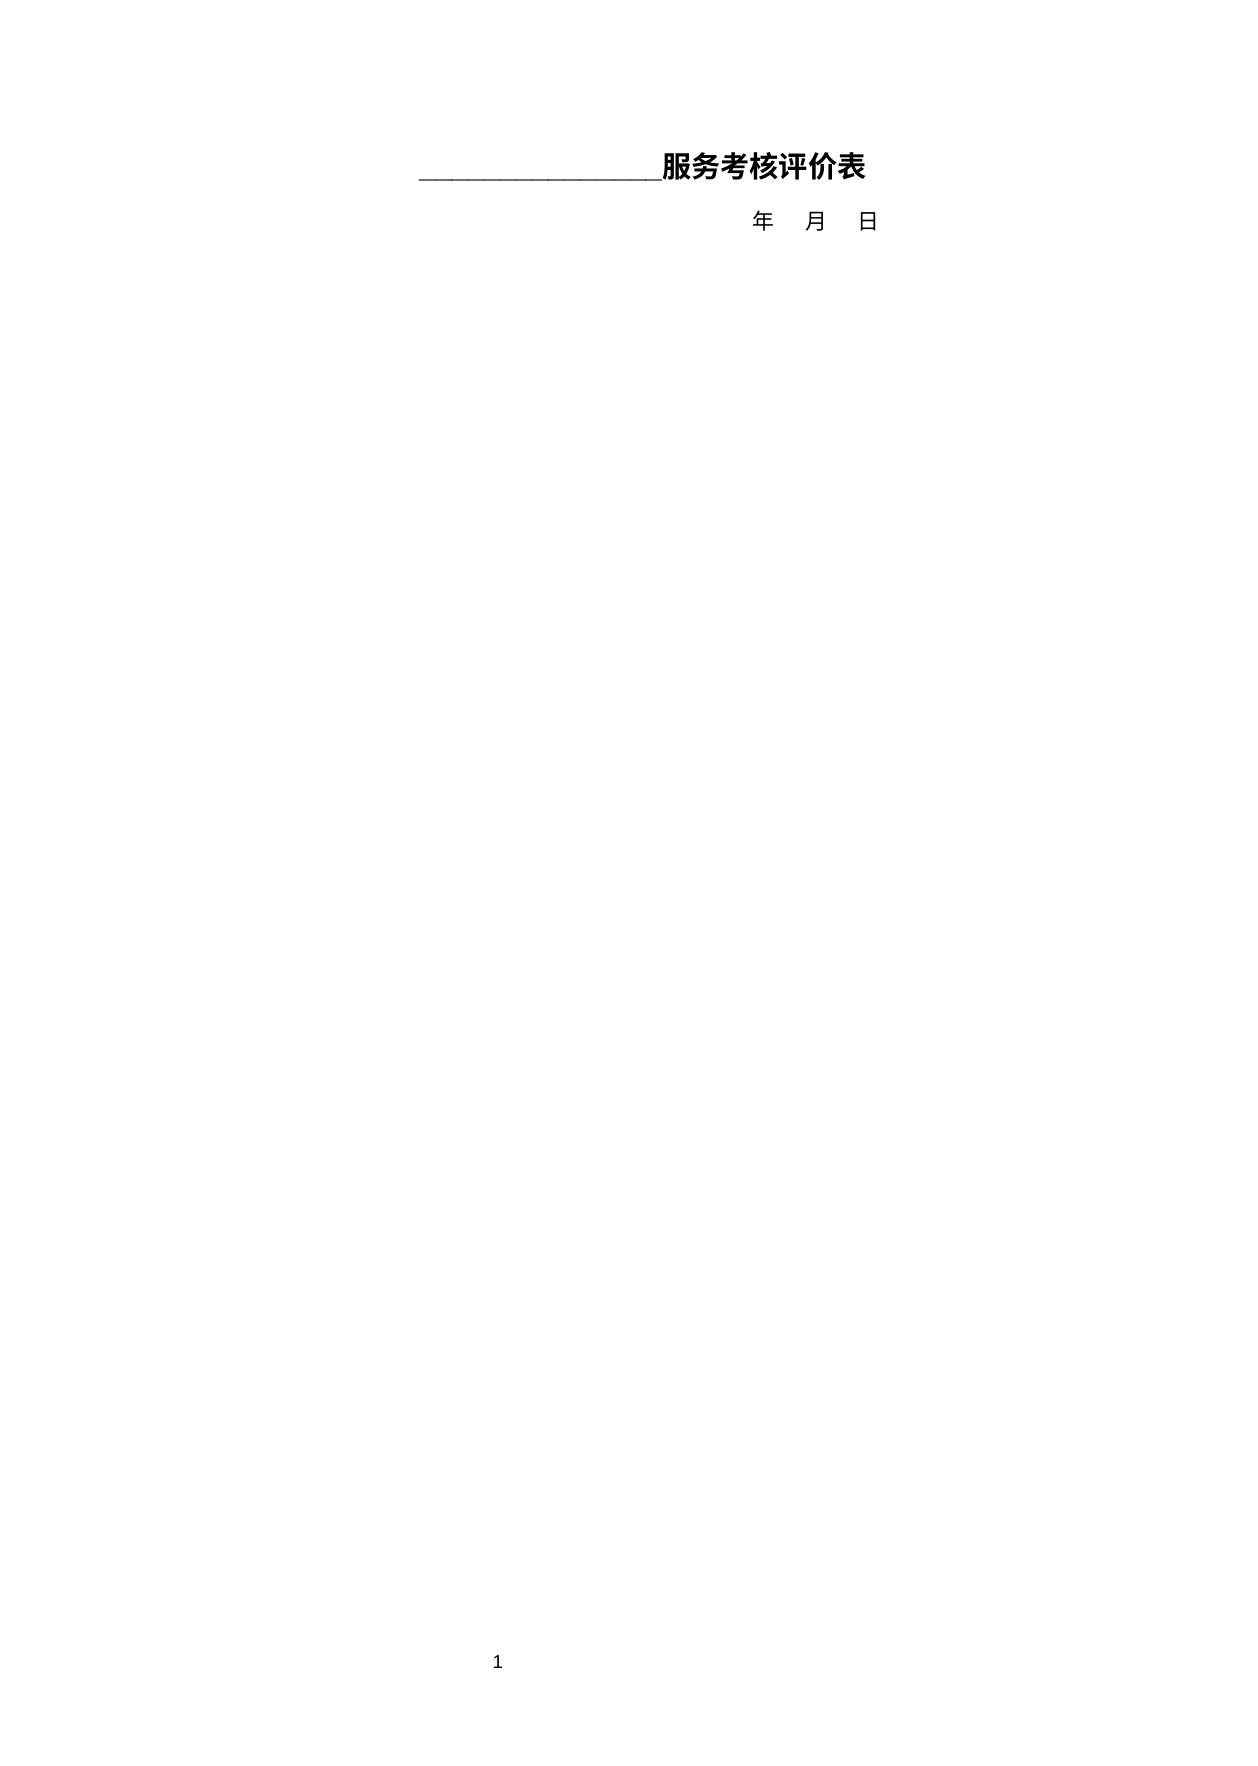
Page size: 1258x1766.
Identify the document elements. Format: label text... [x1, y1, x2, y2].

text 年 月 日 [188, 209, 1096, 234]
text _______________服务考核评价表 [188, 150, 1096, 183]
